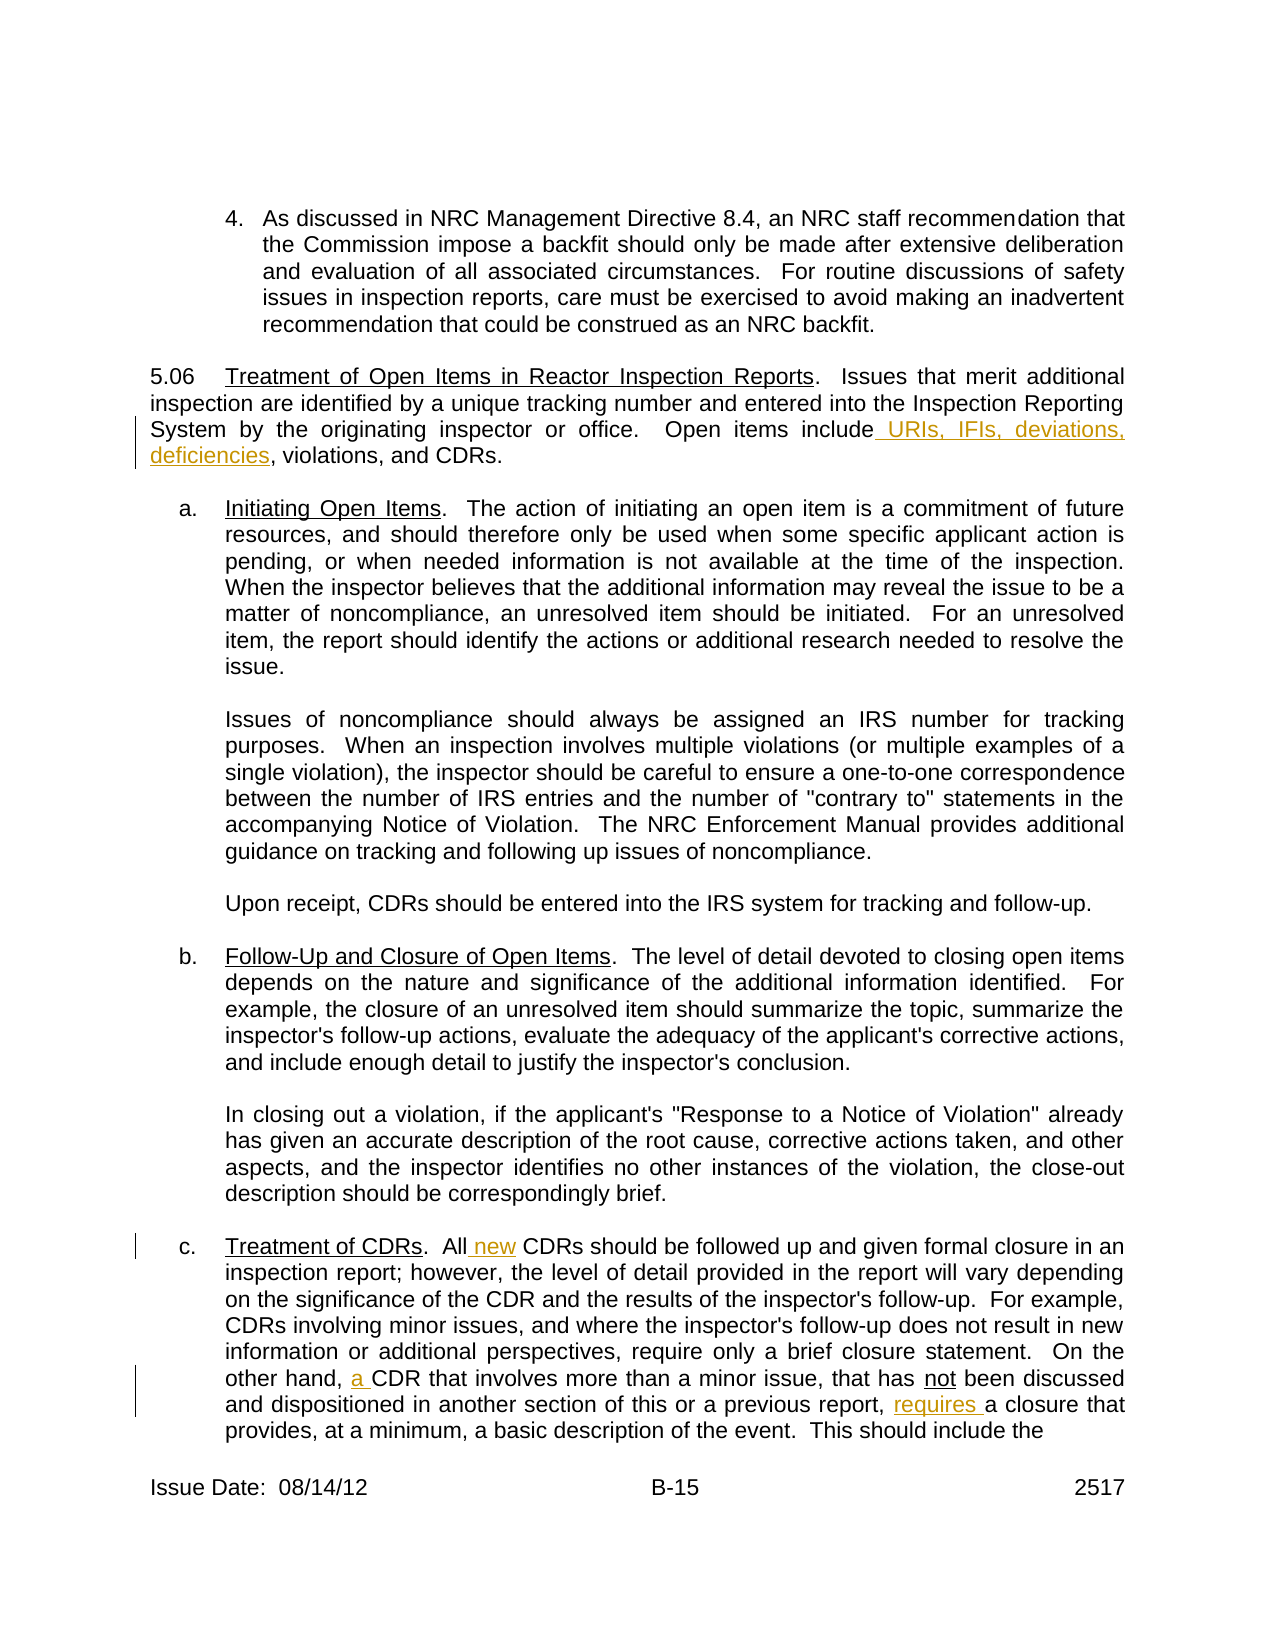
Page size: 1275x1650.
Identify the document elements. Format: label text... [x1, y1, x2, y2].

text In closing out a violation, if the applicant's "Response to a Notice of Violation" already has given an accurate description of the root cause, corrective actions taken, and other aspects, and the inspector identifies no other instances of the violation, the close-out description should be correspondingly brief. [225, 1101, 1125, 1207]
text b. Follow-Up and Closure of Open Items. The level of detail devoted to closing open items depends on the nature and significance of the additional information identified. For example, the closure of an unresolved item should summarize the topic, summarize the inspector's follow-up actions, evaluate the adequacy of the applicant's corrective actions, and include enough detail to justify the inspector's conclusion. [178, 943, 1125, 1075]
text c. Treatment of CDRs. All CDRs should be followed up and given formal closure in an inspection report; however, the level of detail provided in the report will vary depending on the significance of the CDR and the results of the inspector's follow-up. For example, CDRs involving minor issues, and where the inspector's follow-up does not result in new information or additional perspectives, require only a brief closure statement. On the other hand, CDR that involves more than a minor issue, that has not been discussed and dispositioned in another section of this or a previous report, a closure that provides, at a minimum, a basic description of the event. This should include the [178, 1233, 1125, 1444]
text Upon receipt, CDRs should be entered into the IRS system for tracking and follow-up. [225, 890, 1125, 917]
text Issues of noncompliance should always be assigned an IRS number for tracking purposes. When an inspection involves multiple violations (or multiple examples of a single violation), the inspector should be careful to ensure a one-to-one correspondence between the number of IRS entries and the number of "contrary to" statements in the accompanying Notice of Violation. The NRC Enforcement Manual provides additional guidance on tracking and following up issues of noncompliance. [225, 706, 1125, 864]
text 4. As discussed in NRC Management Directive 8.4, an NRC staff recommendation that the Commission impose a backfit should only be made after extensive deliberation and evaluation of all associated circumstances. For routine discussions of safety issues in inspection reports, care must be exercised to avoid making an inadvertent recommendation that could be construed as an NRC backfit. [225, 205, 1125, 337]
text a. Initiating Open Items. The action of initiating an open item is a commitment of future resources, and should therefore only be used when some specific applicant action is pending, or when needed information is not available at the time of the inspection. When the inspector believes that the additional information may reveal the issue to be a matter of noncompliance, an unresolved item should be initiated. For an unresolved item, the report should identify the actions or additional research needed to resolve the issue. [178, 495, 1125, 679]
text 5.06 Treatment of Open Items in Reactor Inspection Reports. Issues that merit additional inspection are identified by a unique tracking number and entered into the Inspection Reporting System by the originating inspector or office. Open items include, violations, and CDRs. [150, 363, 1125, 469]
